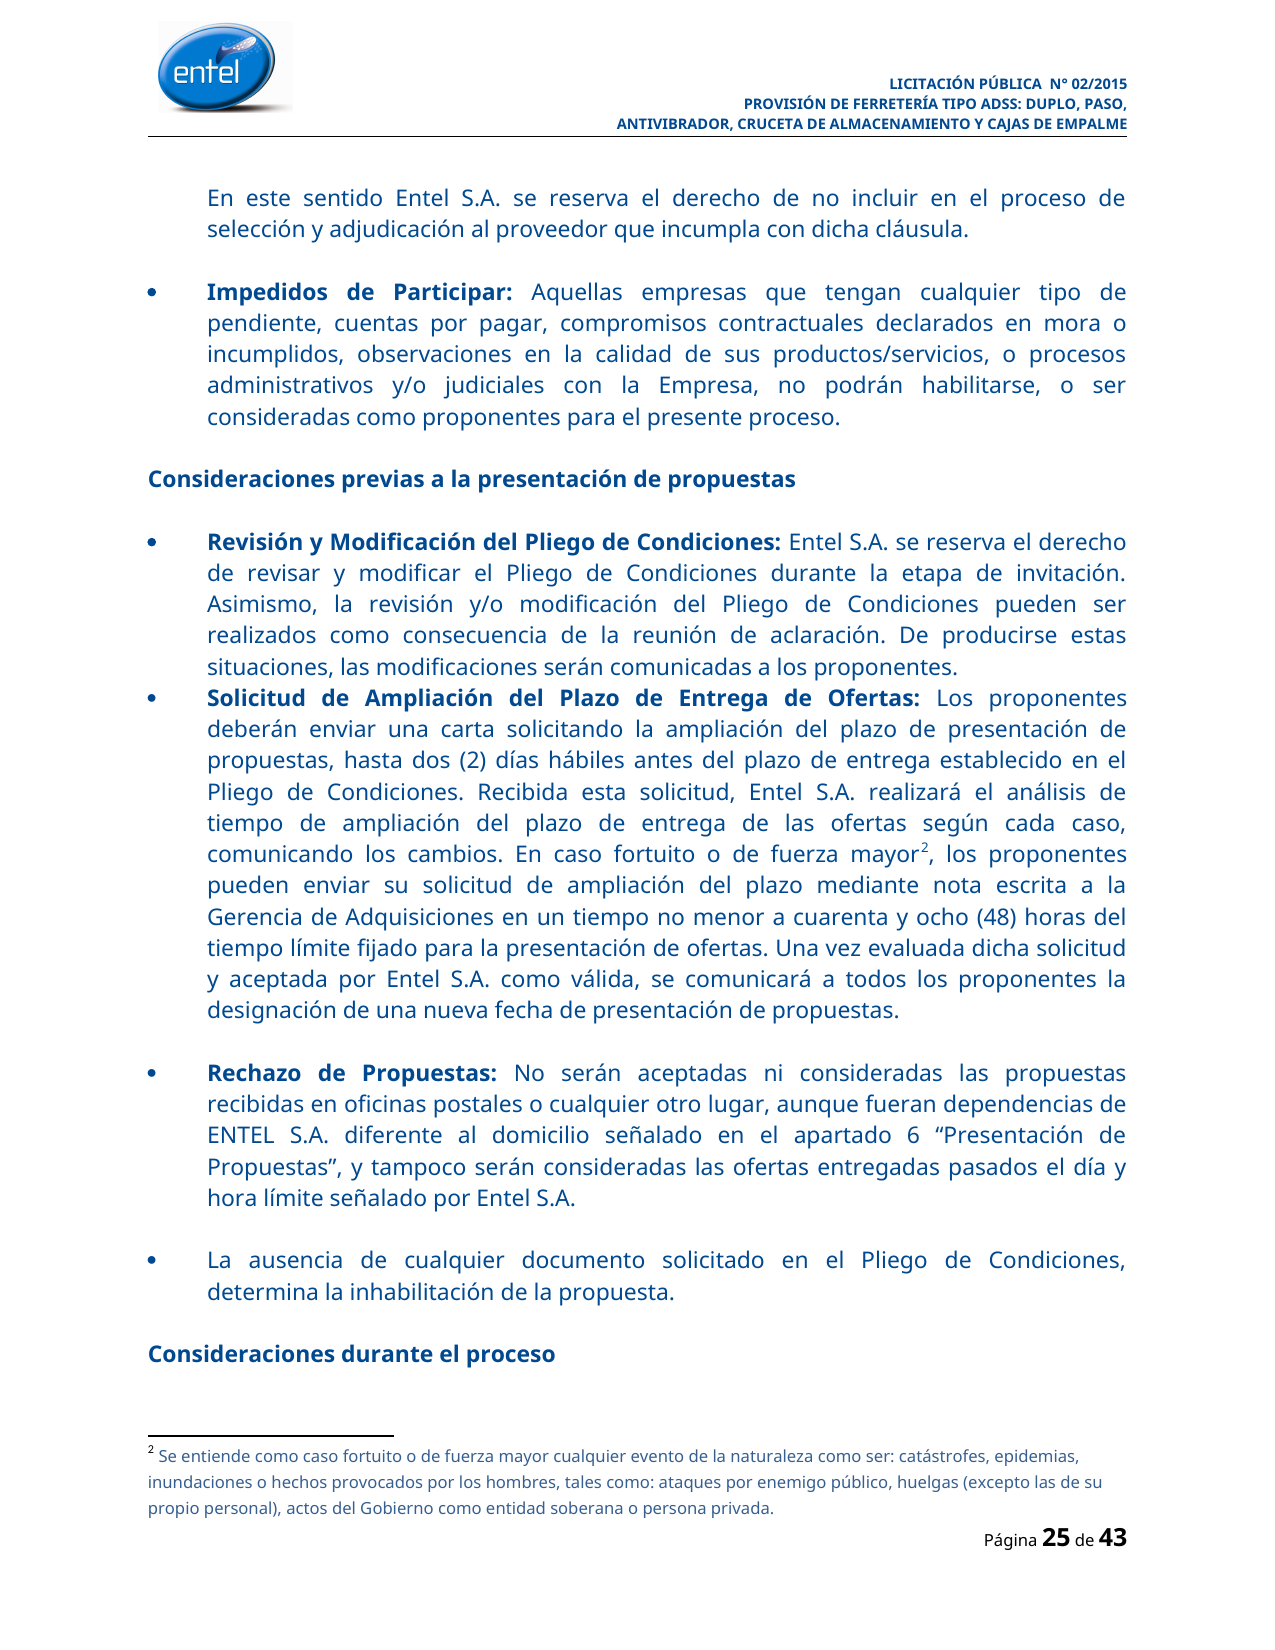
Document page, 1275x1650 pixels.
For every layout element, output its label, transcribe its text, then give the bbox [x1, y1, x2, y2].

list Revisión y Modificación del Pliego de Condiciones: Entel S.A. se reserva el derecho de revisar y modificar el Pliego de Condiciones durante la etapa de invitación. Asimismo, la revisión y/o modificación del Pliego de Condiciones pueden ser realizados como consecuencia de la reunión de aclaración. De producirse estas situaciones, las modificaciones serán comunicadas a los proponentes. [148, 526, 1127, 682]
list Solicitud de Ampliación del Plazo de Entrega de Ofertas: Los proponentes deberán enviar una carta solicitando la ampliación del plazo de presentación de propuestas, hasta dos (2) días hábiles antes del plazo de entrega establecido en el Pliego de Condiciones. Recibida esta solicitud, Entel S.A. realizará el análisis de tiempo de ampliación del plazo de entrega de las ofertas según cada caso, comunicando los cambios. En caso fortuito o de fuerza mayor, los proponentes pueden enviar su solicitud de ampliación del plazo mediante nota escrita a la Gerencia de Adquisiciones en un tiempo no menor a cuarenta y ocho (48) horas del tiempo límite fijado para la presentación de ofertas. Una vez evaluada dicha solicitud y aceptada por Entel S.A. como válida, se comunicará a todos los proponentes la designación de una nueva fecha de presentación de propuestas. [148, 682, 1127, 1026]
text Consideraciones previas a la presentación de propuestas [148, 463, 1127, 494]
list Impedidos de Participar: Aquellas empresas que tengan cualquier tipo de pendiente, cuentas por pagar, compromisos contractuales declarados en mora o incumplidos, observaciones en la calidad de sus productos/servicios, o procesos administrativos y/o judiciales con la Empresa, no podrán habilitarse, o ser consideradas como proponentes para el presente proceso. [148, 276, 1127, 432]
text En este sentido Entel S.A. se reserva el derecho de no incluir en el proceso de selección y adjudicación al proveedor que incumpla con dicha cláusula. [207, 182, 1127, 244]
text Consideraciones durante el proceso [148, 1338, 1127, 1369]
list La ausencia de cualquier documento solicitado en el Pliego de Condiciones, determina la inhabilitación de la propuesta. [148, 1244, 1127, 1307]
list Rechazo de Propuestas: No serán aceptadas ni consideradas las propuestas recibidas en oficinas postales o cualquier otro lugar, aunque fueran dependencias de ENTEL S.A. diferente al domicilio señalado en el apartado 6 “Presentación de Propuestas”, y tampoco serán consideradas las ofertas entregadas pasados el día y hora límite señalado por Entel S.A. [148, 1057, 1127, 1213]
picture [157, 21, 293, 113]
